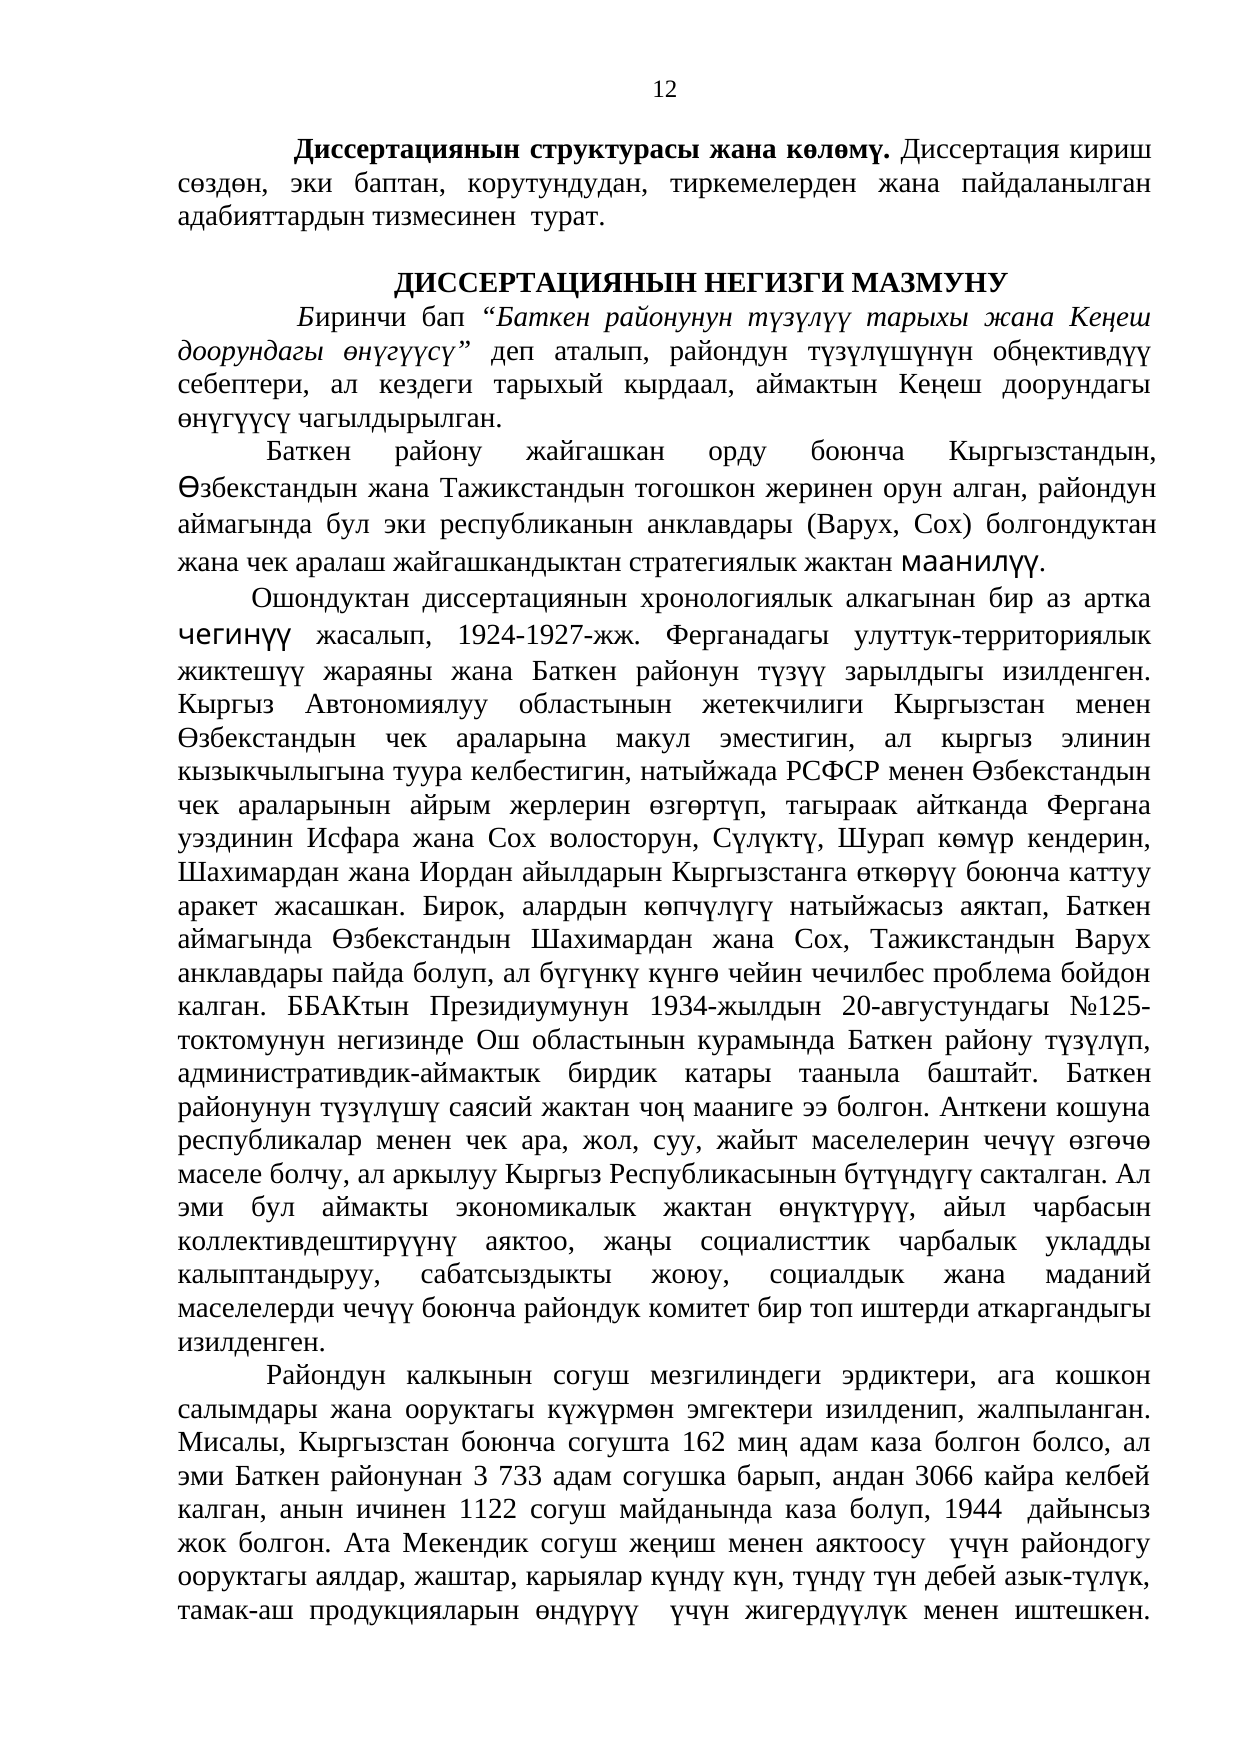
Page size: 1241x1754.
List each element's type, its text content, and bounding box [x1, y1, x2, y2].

text Биринчи бап “Баткен районунун түзүлүү тарыхы жана Кеңеш доорундагы өнүгүүсү” деп аталып, райондун түзүлүшүнүн обңективдүү себептери, ал кездеги тарыхый кырдаал, аймактын Кеңеш доорундагы өнүгүүсү чагылдырылган. [177, 299, 1152, 433]
text ДИССЕРТАЦИЯНЫН НЕГИЗГИ МАЗМУНУ [177, 266, 1152, 299]
text Баткен району жайгашкан орду боюнча Кыргызстандын, Өзбекстандын жана Тажикстандын тогошкон жеринен орун алган, райондун аймагында бул эки республиканын анклавдары (Варух, Сох) болгондуктан жана чек аралаш жайгашкандыктан стратегиялык жактан маанилүү. [177, 433, 1157, 580]
text Диссертациянын структурасы жана көлөмү. Диссертация кириш сөздөн, эки баптан, корутундудан, тиркемелерден жана пайдаланылган адабияттардын тизмесинен турат. [177, 131, 1152, 232]
text Ошондуктан диссертациянын хронологиялык алкагынан бир аз артка чегинүү жасалып, 1924-1927-жж. Ферганадагы улуттук-территориялык жиктешүү жараяны жана Баткен районун түзүү зарылдыгы изилденген. Кыргыз Автономиялуу областынын жетекчилиги Кыргызстан менен Өзбекстандын чек араларына макул эместигин, ал кыргыз элинин кызыкчылыгына туура келбестигин, натыйжада РСФСР менен Өзбекстандын чек араларынын айрым жерлерин өзгөртүп, тагыраак айтканда Фергана уэздинин Исфара жана Сох волосторун, Сүлүктү, Шурап көмүр кендерин, Шахимардан жана Иордан айылдарын Кыргызстанга өткөрүү боюнча каттуу аракет жасашкан. Бирок, алардын көпчүлүгү натыйжасыз аяктап, Баткен аймагында Өзбекстандын Шахимардан жана Сох, Тажикстандын Варух анклавдары пайда болуп, ал бүгүнкү күнгө чейин чечилбес проблема бойдон калган. ББАКтын Президиумунун 1934-жылдын 20-августундагы №125-токтомунун негизинде Ош областынын курамында Баткен району түзүлүп, административдик-аймактык бирдик катары тааныла баштайт. Баткен районунун түзүлүшү саясий жактан чоң мааниге ээ болгон. Анткени кошуна республикалар менен чек ара, жол, суу, жайыт маселелерин чечүү өзгөчө маселе болчу, ал аркылуу Кыргыз Республикасынын бүтүндүгү сакталган. Ал эми бул аймакты экономикалык жактан өнүктүрүү, айыл чарбасын коллективдештирүүнү аяктоо, жаңы социалисттик чарбалык укладды калыптандыруу, сабатсыздыкты жоюу, социалдык жана маданий маселелерди чечүү боюнча райондук комитет бир топ иштерди аткаргандыгы изилденген. [177, 580, 1152, 1357]
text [177, 1357, 1152, 1626]
